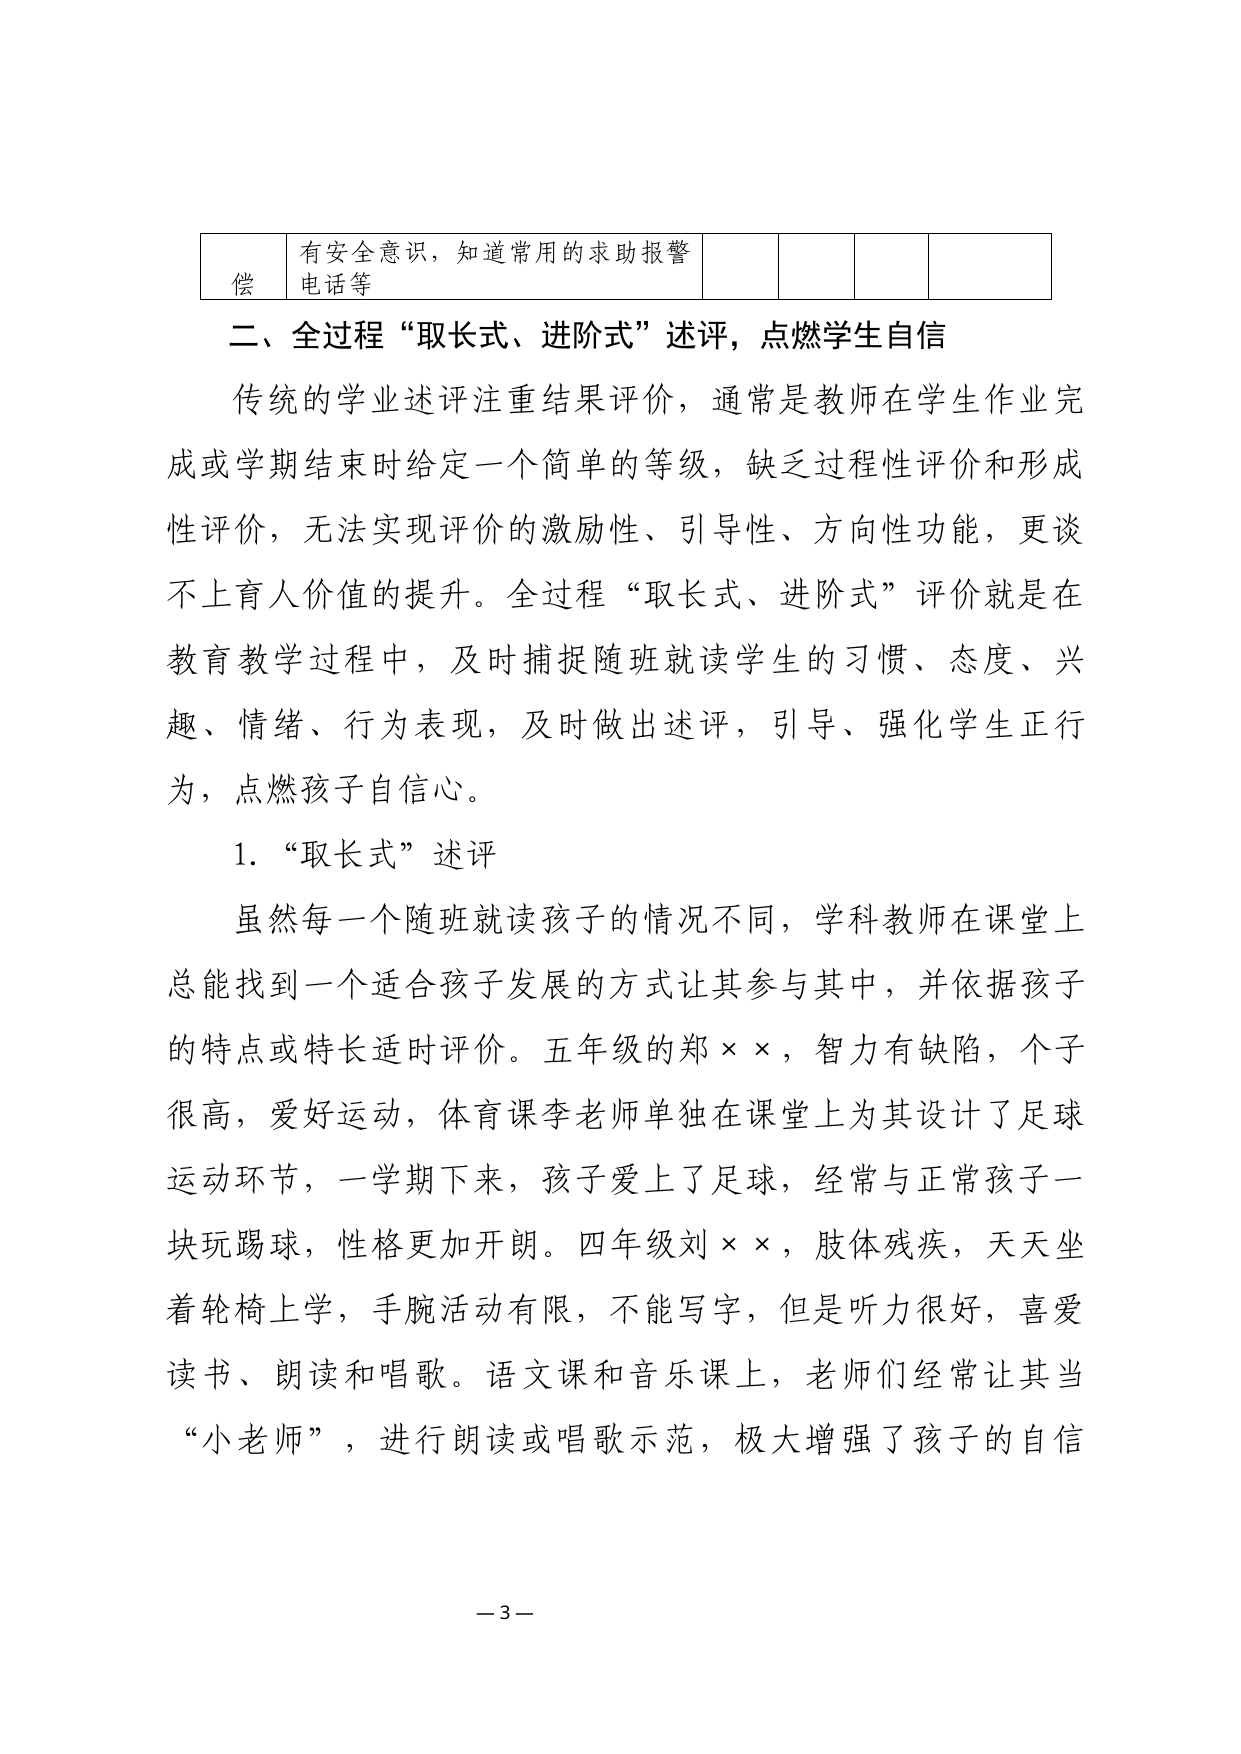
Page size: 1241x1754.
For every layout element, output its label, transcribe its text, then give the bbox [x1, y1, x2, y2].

table_cell 有安全意识，知道常用的求助报警电话等 [287, 234, 702, 299]
table_cell [855, 234, 928, 299]
text 二、全过程“取长式、进阶式”述评，点燃学生自信 [165, 300, 1087, 365]
table_cell [779, 234, 854, 299]
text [165, 885, 1087, 1470]
table_cell [703, 234, 778, 299]
text 1.“取长式”述评 [165, 820, 1087, 885]
text 传统的学业述评注重结果评价，通常是教师在学生作业完成或学期结束时给定一个简单的等级，缺乏过程性评价和形成性评价，无法实现评价的激励性、引导性、方向性功能，更谈不上育人价值的提升。全过程“取长式、进阶式”评价就是在教育教学过程中，及时捕捉随班就读学生的习惯、态度、兴趣、情绪、行为表现，及时做出述评，引导、强化学生正行为，点燃孩子自信心。 [165, 365, 1087, 820]
